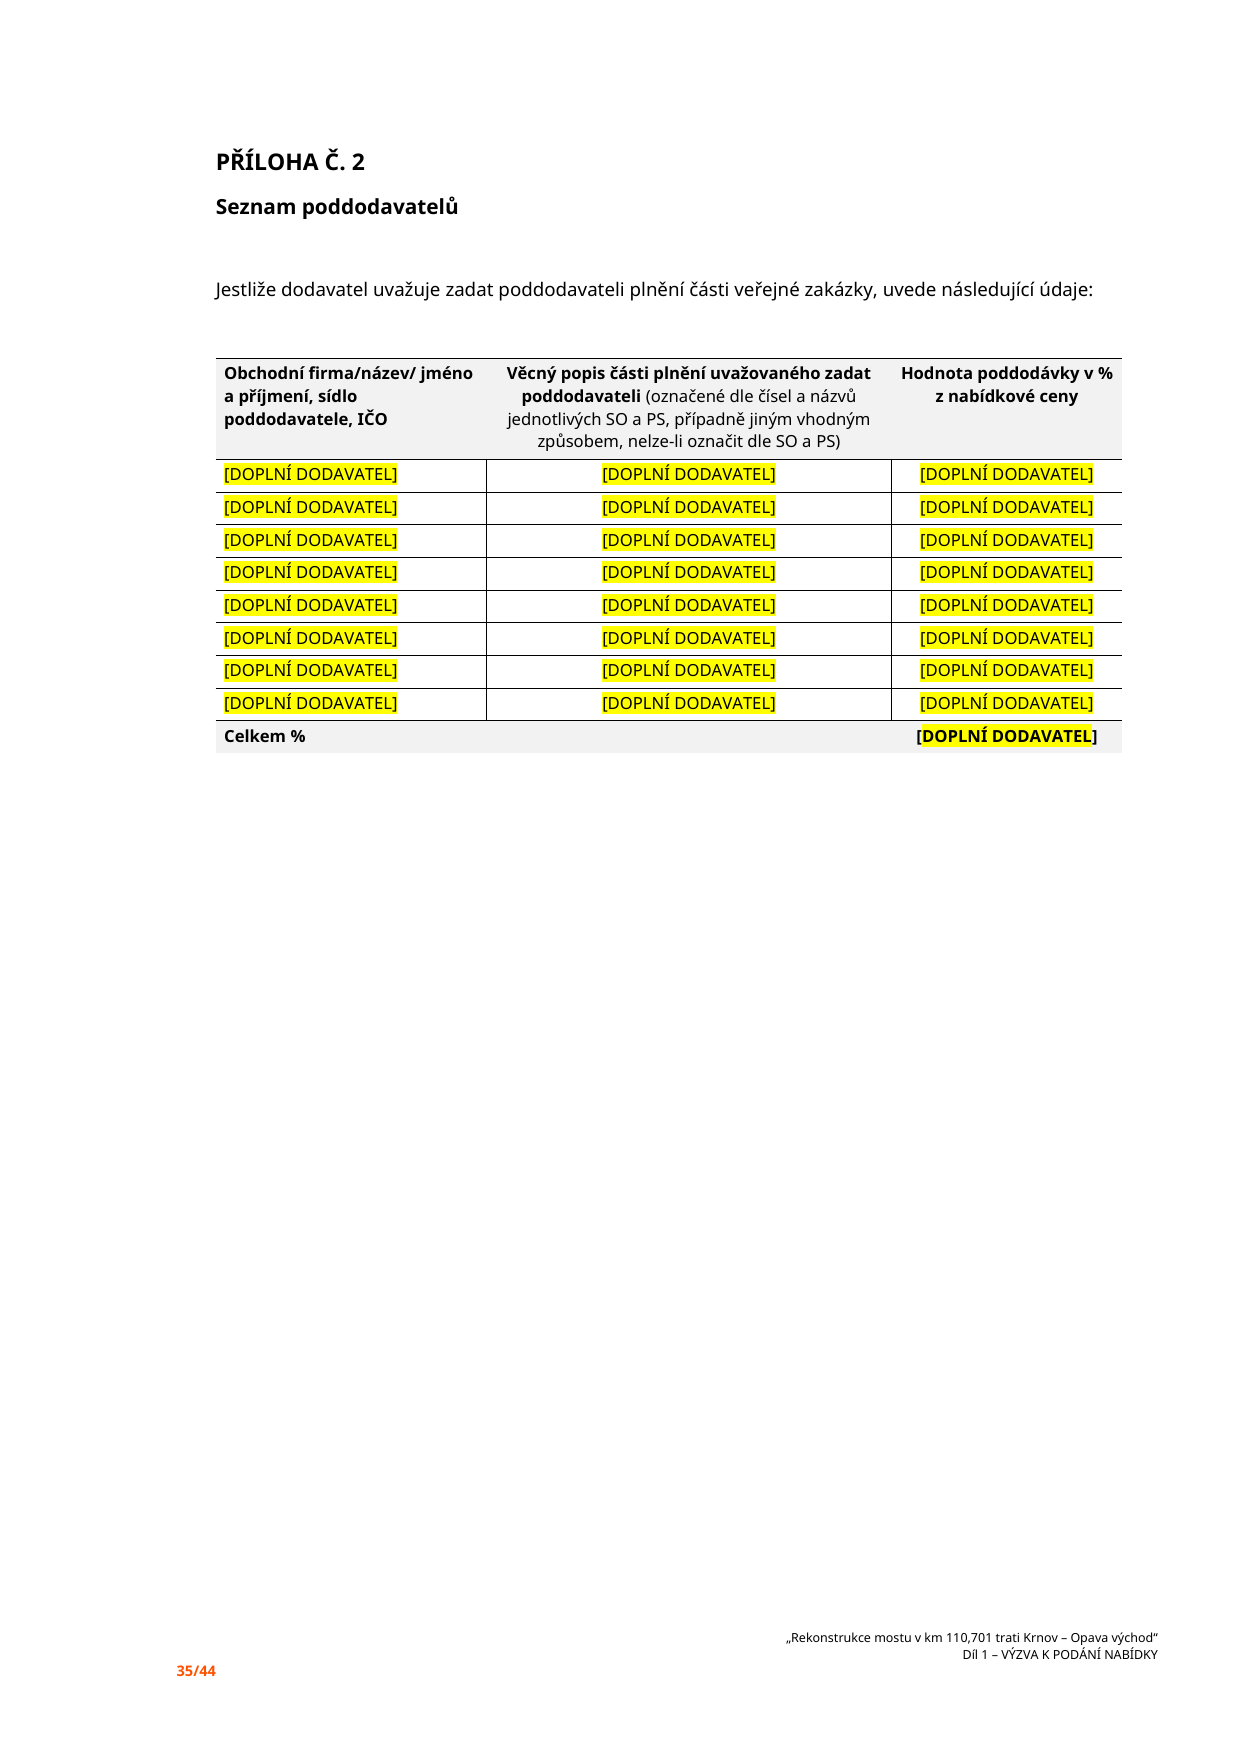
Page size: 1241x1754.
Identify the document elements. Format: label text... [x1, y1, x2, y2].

table_cell [DOPLNÍ DODAVATEL] [891, 721, 1122, 753]
text Jestliže dodavatel uvažuje zadat poddodavateli plnění části veřejné zakázky, uvede následující údaje: [216, 277, 1122, 302]
table_cell [DOPLNÍ DODAVATEL] [216, 460, 486, 491]
table_cell [DOPLNÍ DODAVATEL] [487, 558, 891, 589]
table_cell [DOPLNÍ DODAVATEL] [892, 460, 1122, 491]
table_cell [DOPLNÍ DODAVATEL] [216, 591, 486, 622]
table_cell [DOPLNÍ DODAVATEL] [487, 460, 891, 491]
table_cell [DOPLNÍ DODAVATEL] [216, 689, 486, 720]
table_header Obchodní firma/název/ jméno a příjmení, sídlo poddodavatele, IČO [216, 359, 486, 459]
table_cell [DOPLNÍ DODAVATEL] [487, 525, 891, 557]
table_cell [DOPLNÍ DODAVATEL] [487, 623, 891, 655]
table_cell [DOPLNÍ DODAVATEL] [892, 525, 1122, 557]
table_cell [DOPLNÍ DODAVATEL] [216, 525, 486, 557]
table_cell [DOPLNÍ DODAVATEL] [892, 558, 1122, 589]
table_cell [DOPLNÍ DODAVATEL] [487, 493, 891, 524]
table_cell [DOPLNÍ DODAVATEL] [216, 493, 486, 524]
table_cell [DOPLNÍ DODAVATEL] [892, 656, 1122, 688]
table_cell Celkem % [216, 721, 486, 753]
table_cell [486, 721, 891, 753]
table_cell [DOPLNÍ DODAVATEL] [487, 591, 891, 622]
table_header Hodnota poddodávky v % z nabídkové ceny [891, 359, 1122, 459]
table_cell [DOPLNÍ DODAVATEL] [487, 689, 891, 720]
table_header Věcný popis části plnění uvažovaného zadat poddodavateli (označené dle čísel a názvů jednotlivých SO a PS, případně jiným vhodným způsobem, nelze-li označit dle SO a PS) [486, 359, 891, 459]
table_cell [DOPLNÍ DODAVATEL] [216, 656, 486, 688]
table_cell [DOPLNÍ DODAVATEL] [892, 623, 1122, 655]
table_cell [DOPLNÍ DODAVATEL] [216, 558, 486, 589]
table_cell [DOPLNÍ DODAVATEL] [892, 689, 1122, 720]
table_cell [DOPLNÍ DODAVATEL] [892, 591, 1122, 622]
text Příloha č. 2 [216, 146, 1122, 177]
table_cell [DOPLNÍ DODAVATEL] [216, 623, 486, 655]
text Seznam poddodavatelů [216, 192, 1122, 221]
table_cell [DOPLNÍ DODAVATEL] [487, 656, 891, 688]
table_cell [DOPLNÍ DODAVATEL] [892, 493, 1122, 524]
